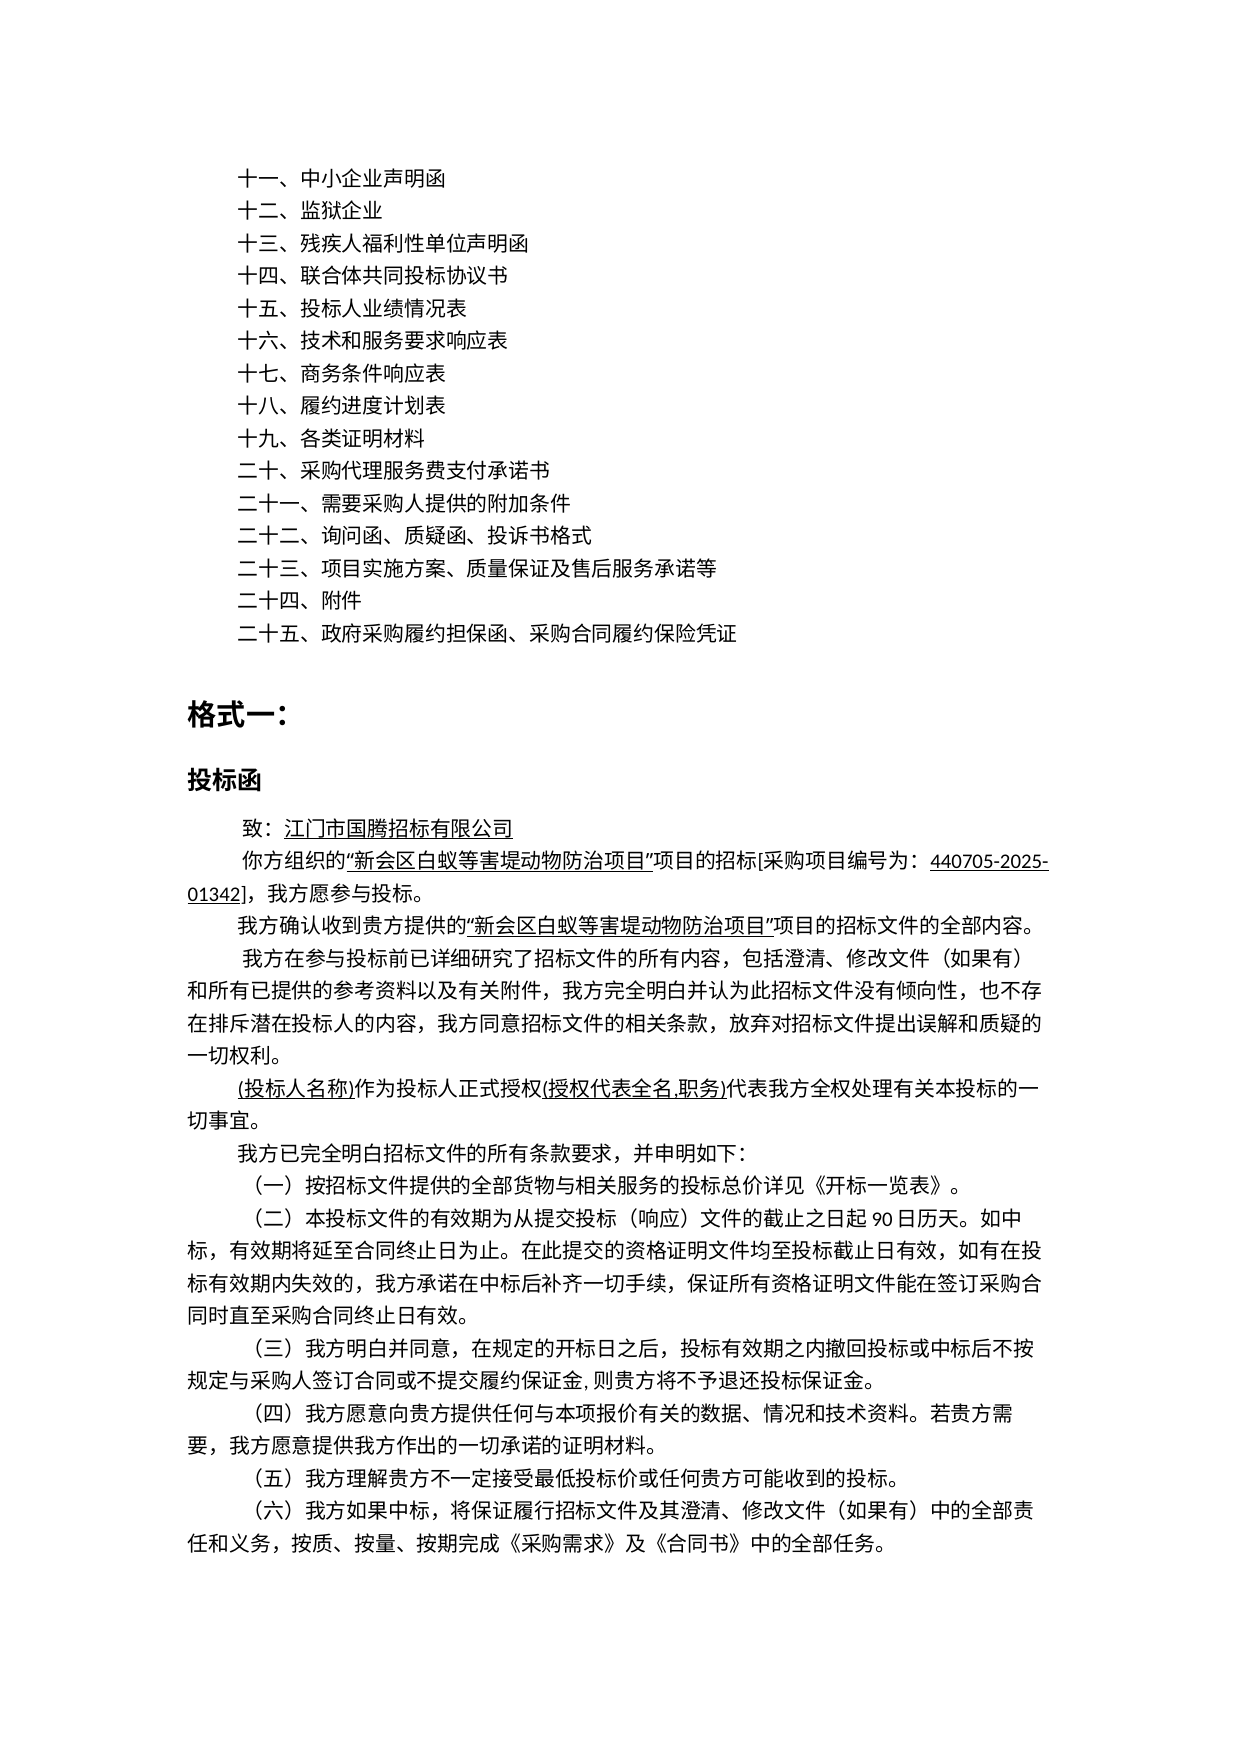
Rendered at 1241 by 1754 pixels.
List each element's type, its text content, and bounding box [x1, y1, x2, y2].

text 我方在参与投标前已详细研究了招标文件的所有内容，包括澄清、修改文件（如果有）和所有已提供的参考资料以及有关附件，我方完全明白并认为此招标文件没有倾向性，也不存在排斥潜在投标人的内容，我方同意招标文件的相关条款，放弃对招标文件提出误解和质疑的一切权利。 [187, 942, 1053, 1072]
text 格式一： [187, 682, 1053, 747]
text （六）我方如果中标，将保证履行招标文件及其澄清、修改文件（如果有）中的全部责任和义务，按质、按量、按期完成《采购需求》及《合同书》中的全部任务。 [187, 1494, 1053, 1559]
text （三）我方明白并同意，在规定的开标日之后，投标有效期之内撤回投标或中标后不按规定与采购人签订合同或不提交履约保证金, 则贵方将不予退还投标保证金。 [187, 1332, 1053, 1397]
text （二）本投标文件的有效期为从提交投标（响应）文件的截止之日起90日历天。如中标，有效期将延至合同终止日为止。在此提交的资格证明文件均至投标截止日有效，如有在投标有效期内失效的，我方承诺在中标后补齐一切手续，保证所有资格证明文件能在签订采购合同时直至采购合同终止日有效。 [187, 1202, 1053, 1332]
text 十六、技术和服务要求响应表 [187, 324, 1053, 357]
text 我方已完全明白招标文件的所有条款要求，并申明如下： [187, 1137, 1053, 1169]
text 十一、中小企业声明函 [187, 162, 1053, 194]
text （五）我方理解贵方不一定接受最低投标价或任何贵方可能收到的投标。 [187, 1462, 1053, 1494]
text 二十、采购代理服务费支付承诺书 [187, 454, 1053, 487]
text 二十一、需要采购人提供的附加条件 [187, 487, 1053, 519]
text 我方确认收到贵方提供的“新会区白蚁等害堤动物防治项目”项目的招标文件的全部内容。 [187, 909, 1053, 942]
text 十三、残疾人福利性单位声明函 [187, 227, 1053, 259]
text （一）按招标文件提供的全部货物与相关服务的投标总价详见《开标一览表》。 [187, 1169, 1053, 1202]
text （四）我方愿意向贵方提供任何与本项报价有关的数据、情况和技术资料。若贵方需要，我方愿意提供我方作出的一切承诺的证明材料。 [187, 1397, 1053, 1462]
text 二十三、项目实施方案、质量保证及售后服务承诺等 [187, 552, 1053, 584]
text 十二、监狱企业 [187, 194, 1053, 227]
text 二十五、政府采购履约担保函、采购合同履约保险凭证 [187, 617, 1053, 649]
text 你方组织的“新会区白蚁等害堤动物防治项目”项目的招标[采购项目编号为：440705-2025-01342]，我方愿参与投标。 [187, 844, 1053, 909]
text (投标人名称)作为投标人正式授权(授权代表全名,职务)代表我方全权处理有关本投标的一切事宜。 [187, 1072, 1053, 1137]
text 二十四、附件 [187, 584, 1053, 617]
text 二十二、询问函、质疑函、投诉书格式 [187, 519, 1053, 552]
text 十八、履约进度计划表 [187, 389, 1053, 422]
text 致：江门市国腾招标有限公司 [187, 812, 1053, 844]
text 十四、联合体共同投标协议书 [187, 259, 1053, 292]
text 投标函 [187, 747, 1053, 812]
text 十九、各类证明材料 [187, 422, 1053, 454]
text 十七、商务条件响应表 [187, 357, 1053, 389]
text 十五、投标人业绩情况表 [187, 292, 1053, 324]
